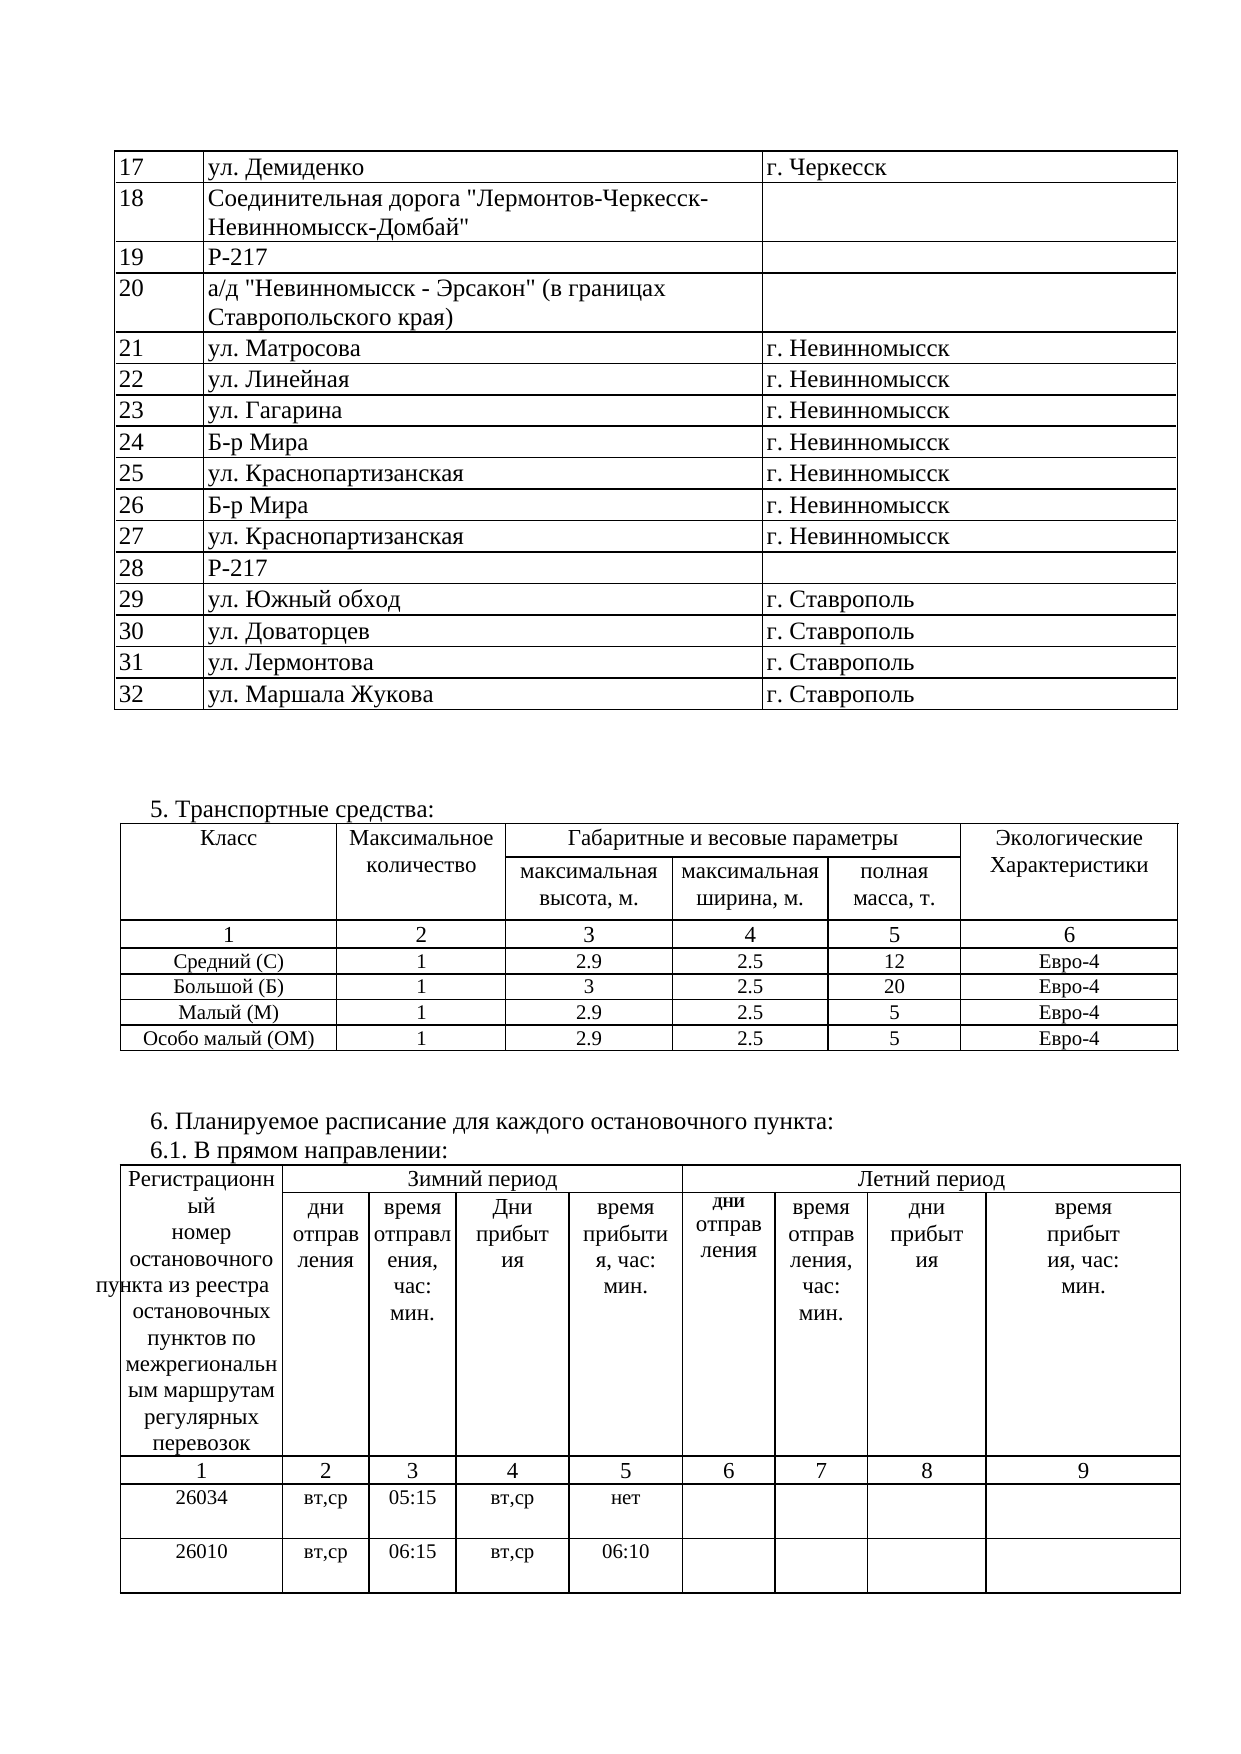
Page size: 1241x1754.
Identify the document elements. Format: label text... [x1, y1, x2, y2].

table_cell 1 [337, 975, 505, 998]
table_cell г. Ставрополь [763, 646, 1177, 677]
table_cell а/д "Невинномысск - Эрсакон" (в границах Ставропольского края) [204, 274, 762, 331]
text 5. Транспортные средства: [150, 794, 1090, 823]
table_header Зимний период [283, 1166, 682, 1192]
table_cell 2.9 [506, 1026, 672, 1050]
table_cell 18 [115, 183, 203, 241]
table_cell 17 [115, 152, 203, 181]
table_cell ул. Маршала Жукова [204, 679, 762, 708]
table_cell 6 [683, 1457, 774, 1483]
table_cell ул. Демиденко [204, 152, 762, 181]
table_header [121, 1166, 282, 1455]
table_cell вт,ср [283, 1539, 368, 1592]
table_cell [987, 1539, 1180, 1592]
table_cell Особо малый (ОМ) [121, 1026, 336, 1050]
table_cell [776, 1539, 867, 1592]
table_cell 1 [337, 949, 505, 973]
table_cell г. Ставрополь [763, 677, 1177, 708]
table_cell ул. Лермонтова [204, 647, 762, 677]
table_cell Евро-4 [961, 1000, 1177, 1024]
table_cell Евро-4 [961, 1026, 1177, 1050]
table_cell ул. Гагарина [204, 396, 762, 425]
table_cell время отправ ления, час: мин. [776, 1193, 867, 1455]
table_cell г. Невинномысск [763, 520, 1177, 551]
table_cell г. Невинномысск [763, 425, 1177, 457]
table_cell г. Невинномысск [763, 363, 1177, 394]
table_cell вт,ср [457, 1485, 568, 1538]
table_cell 28 [115, 552, 203, 583]
table_header Экологические Характеристики [961, 824, 1177, 919]
table_cell Евро-4 [961, 975, 1177, 998]
table_cell Евро-4 [961, 949, 1177, 973]
table_cell 12 [829, 949, 960, 973]
table_cell ул. Южный обход [204, 584, 762, 614]
table_cell вт,ср [283, 1485, 368, 1538]
table_cell [763, 181, 1177, 241]
table_cell 5 [829, 921, 960, 947]
table_cell Р-217 [204, 242, 762, 272]
table_cell Б-р Мира [204, 427, 762, 457]
table_cell г. Невинномысск [763, 394, 1177, 425]
table_cell 26034 [121, 1485, 282, 1538]
table_cell время прибыти я, час: мин. [570, 1193, 682, 1455]
table_cell Дни прибыт ия [457, 1193, 568, 1455]
table_cell ул. Матросова [204, 333, 762, 362]
table_cell 31 [115, 647, 203, 677]
table_cell 3 [506, 975, 672, 998]
table_cell 1 [337, 1000, 505, 1024]
table_cell 2 [337, 921, 505, 947]
table_cell [776, 1485, 867, 1538]
table_cell [868, 1539, 985, 1592]
table_cell 06:15 [370, 1539, 455, 1592]
table_cell [987, 1485, 1180, 1538]
table_cell 05:15 [370, 1485, 455, 1538]
table_cell [763, 241, 1177, 272]
table_cell 20 [115, 273, 203, 331]
table_cell ул. Линейная [204, 364, 762, 394]
table_cell 19 [115, 242, 203, 272]
table_cell 2.9 [506, 949, 672, 973]
table_cell г. Невинномысск [763, 457, 1177, 488]
table_cell 5 [829, 1000, 960, 1024]
table_cell г. Невинномысск [763, 488, 1177, 520]
table_cell 27 [115, 521, 203, 551]
table_cell 4 [457, 1457, 568, 1483]
table_cell [868, 1485, 985, 1538]
table_cell время прибыт ия, час: мин. [987, 1193, 1180, 1455]
table_cell Малый (М) [121, 1000, 336, 1024]
table_cell Большой (Б) [121, 975, 336, 998]
table_cell дни отправ ления [283, 1193, 368, 1455]
table_cell [763, 551, 1177, 583]
table_cell 3 [370, 1457, 455, 1483]
table_cell Р-217 [204, 553, 762, 583]
table_header Класс [121, 824, 336, 919]
table_cell г. Черкесск [763, 152, 1177, 181]
table_header Габаритные и весовые параметры [506, 824, 960, 856]
table_cell 30 [115, 615, 203, 646]
table_cell 24 [115, 426, 203, 457]
table_cell 2 [283, 1457, 368, 1483]
table_cell полная масса, т. [829, 858, 960, 919]
table_cell ДНИ отправ ления [683, 1193, 774, 1455]
table_cell 7 [776, 1457, 867, 1483]
table_cell максимальная ширина, м. [673, 858, 827, 919]
table_cell [763, 272, 1177, 331]
table_cell Соединительная дорога "Лермонтов-Черкесск-Невинномысск-Домбай" [204, 183, 762, 241]
table_cell 23 [115, 395, 203, 425]
table_cell 29 [115, 584, 203, 614]
table_cell [683, 1485, 774, 1538]
table_cell вт,ср [457, 1539, 568, 1592]
table_cell дни прибыт ия [868, 1193, 985, 1455]
table_cell 5 [570, 1457, 682, 1483]
table_cell 26 [115, 489, 203, 520]
table_cell г. Ставрополь [763, 614, 1177, 646]
table_cell [683, 1539, 774, 1592]
table_cell 26010 [121, 1539, 282, 1592]
table_cell Б-р Мира [204, 490, 762, 520]
table_cell 6 [961, 921, 1177, 947]
table_header Максимальное количество [337, 824, 505, 919]
table_cell 3 [506, 921, 672, 947]
table_cell г. Ставрополь [763, 583, 1177, 614]
table_cell нет [570, 1485, 682, 1538]
table_header Летний период [683, 1166, 1180, 1192]
table_cell 9 [987, 1457, 1180, 1483]
table_cell Средний (С) [121, 949, 336, 973]
table_cell ул. Краснопартизанская [204, 521, 762, 551]
table_cell 2.9 [506, 1000, 672, 1024]
table_cell максимальная высота, м. [506, 858, 672, 919]
table_cell ул. Краснопартизанская [204, 458, 762, 488]
table_cell 2.5 [673, 1026, 827, 1050]
table_cell 2.5 [673, 949, 827, 973]
table_cell 1 [121, 1457, 282, 1483]
table_cell 25 [115, 458, 203, 488]
table_cell 1 [121, 921, 336, 947]
table_cell 21 [115, 332, 203, 362]
table_cell 1 [337, 1026, 505, 1050]
text 6.1. В прямом направлении: [150, 1135, 1090, 1164]
table_cell ул. Доваторцев [204, 616, 762, 646]
table_cell 5 [829, 1026, 960, 1050]
table_cell время отправл ения, час: мин. [370, 1193, 455, 1455]
text 6. Планируемое расписание для каждого остановочного пункта: [150, 1106, 1090, 1135]
table_cell 2.5 [673, 1000, 827, 1024]
table_cell 4 [673, 921, 827, 947]
table_cell 06:10 [570, 1539, 682, 1592]
table_cell 32 [115, 678, 203, 708]
table_cell 20 [829, 975, 960, 998]
table_cell 22 [115, 364, 203, 394]
table_cell 8 [868, 1457, 985, 1483]
table_cell 2.5 [673, 975, 827, 998]
table_cell г. Невинномысск [763, 331, 1177, 362]
